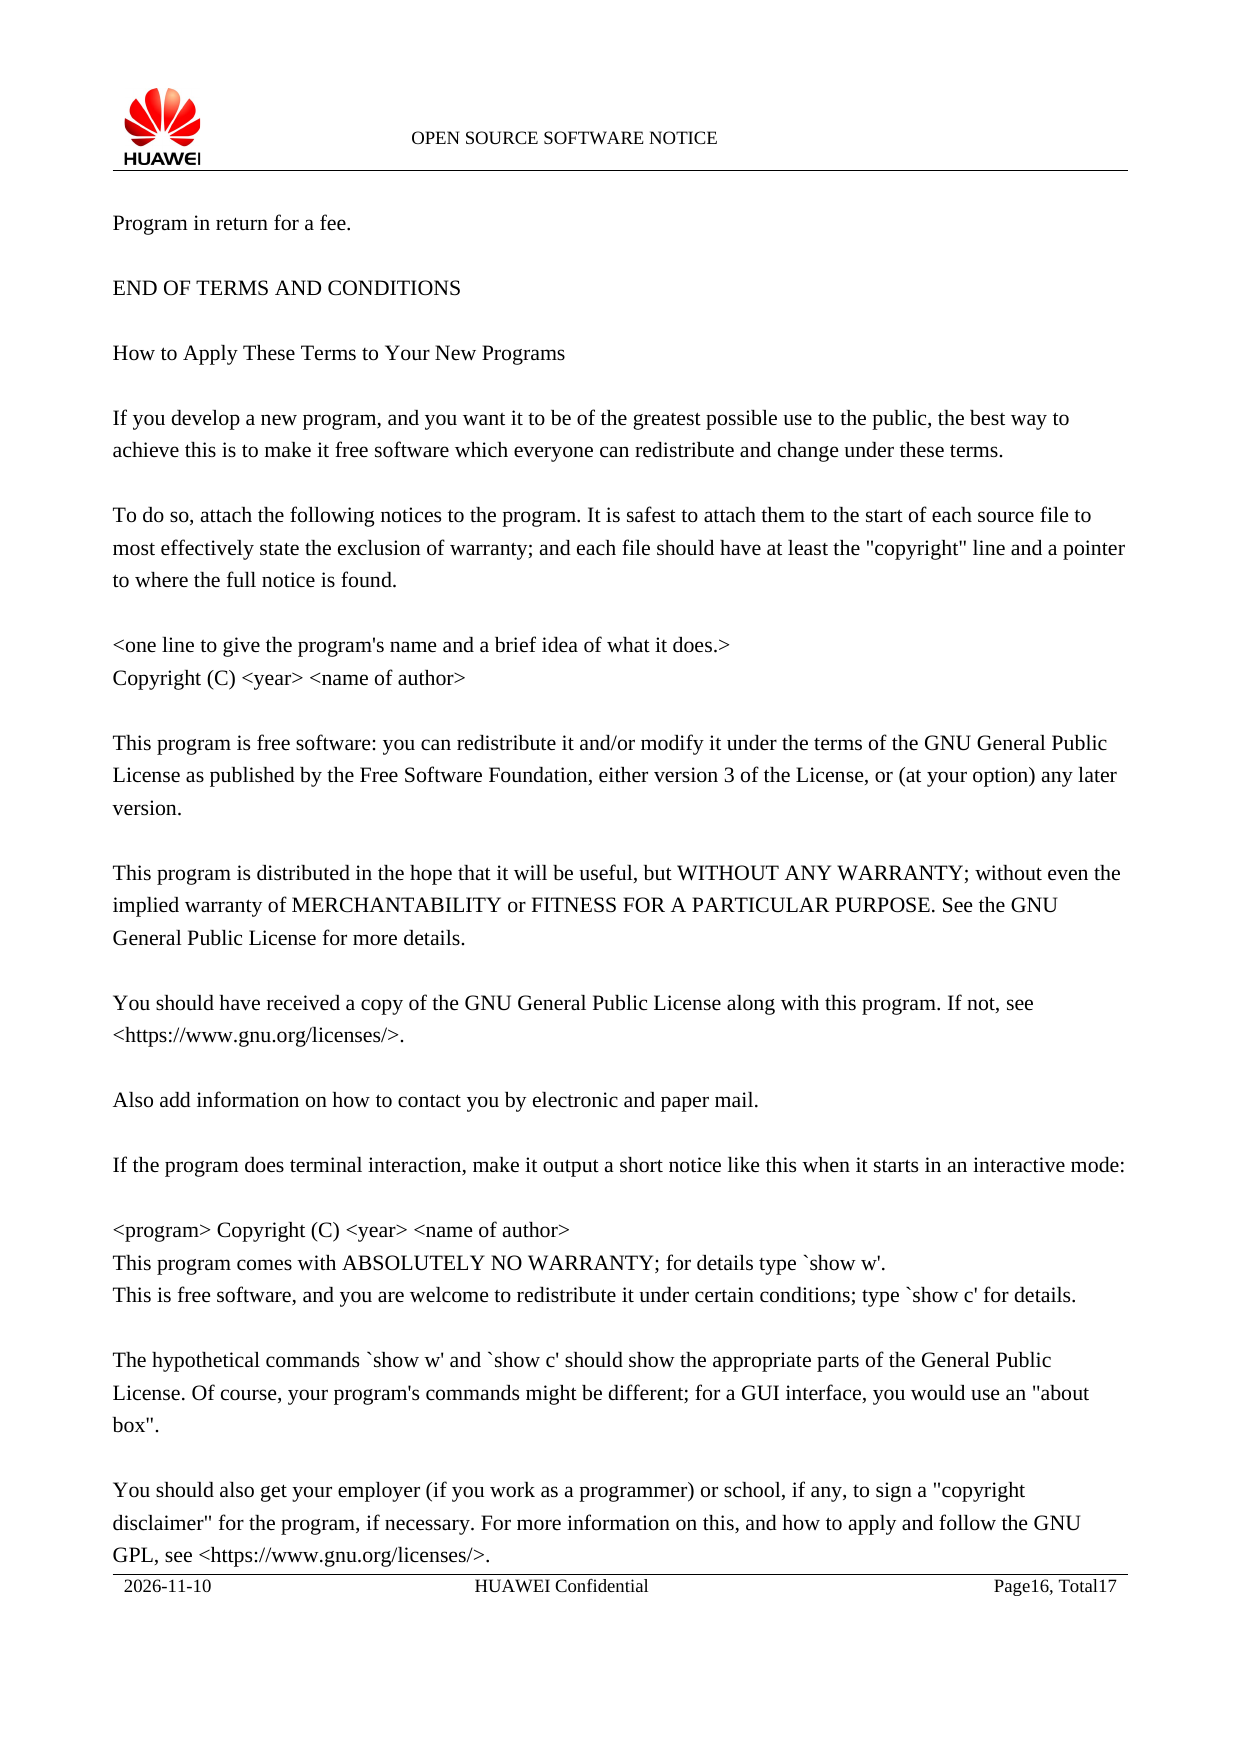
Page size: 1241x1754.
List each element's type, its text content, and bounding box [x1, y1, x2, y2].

picture [124, 88, 201, 165]
